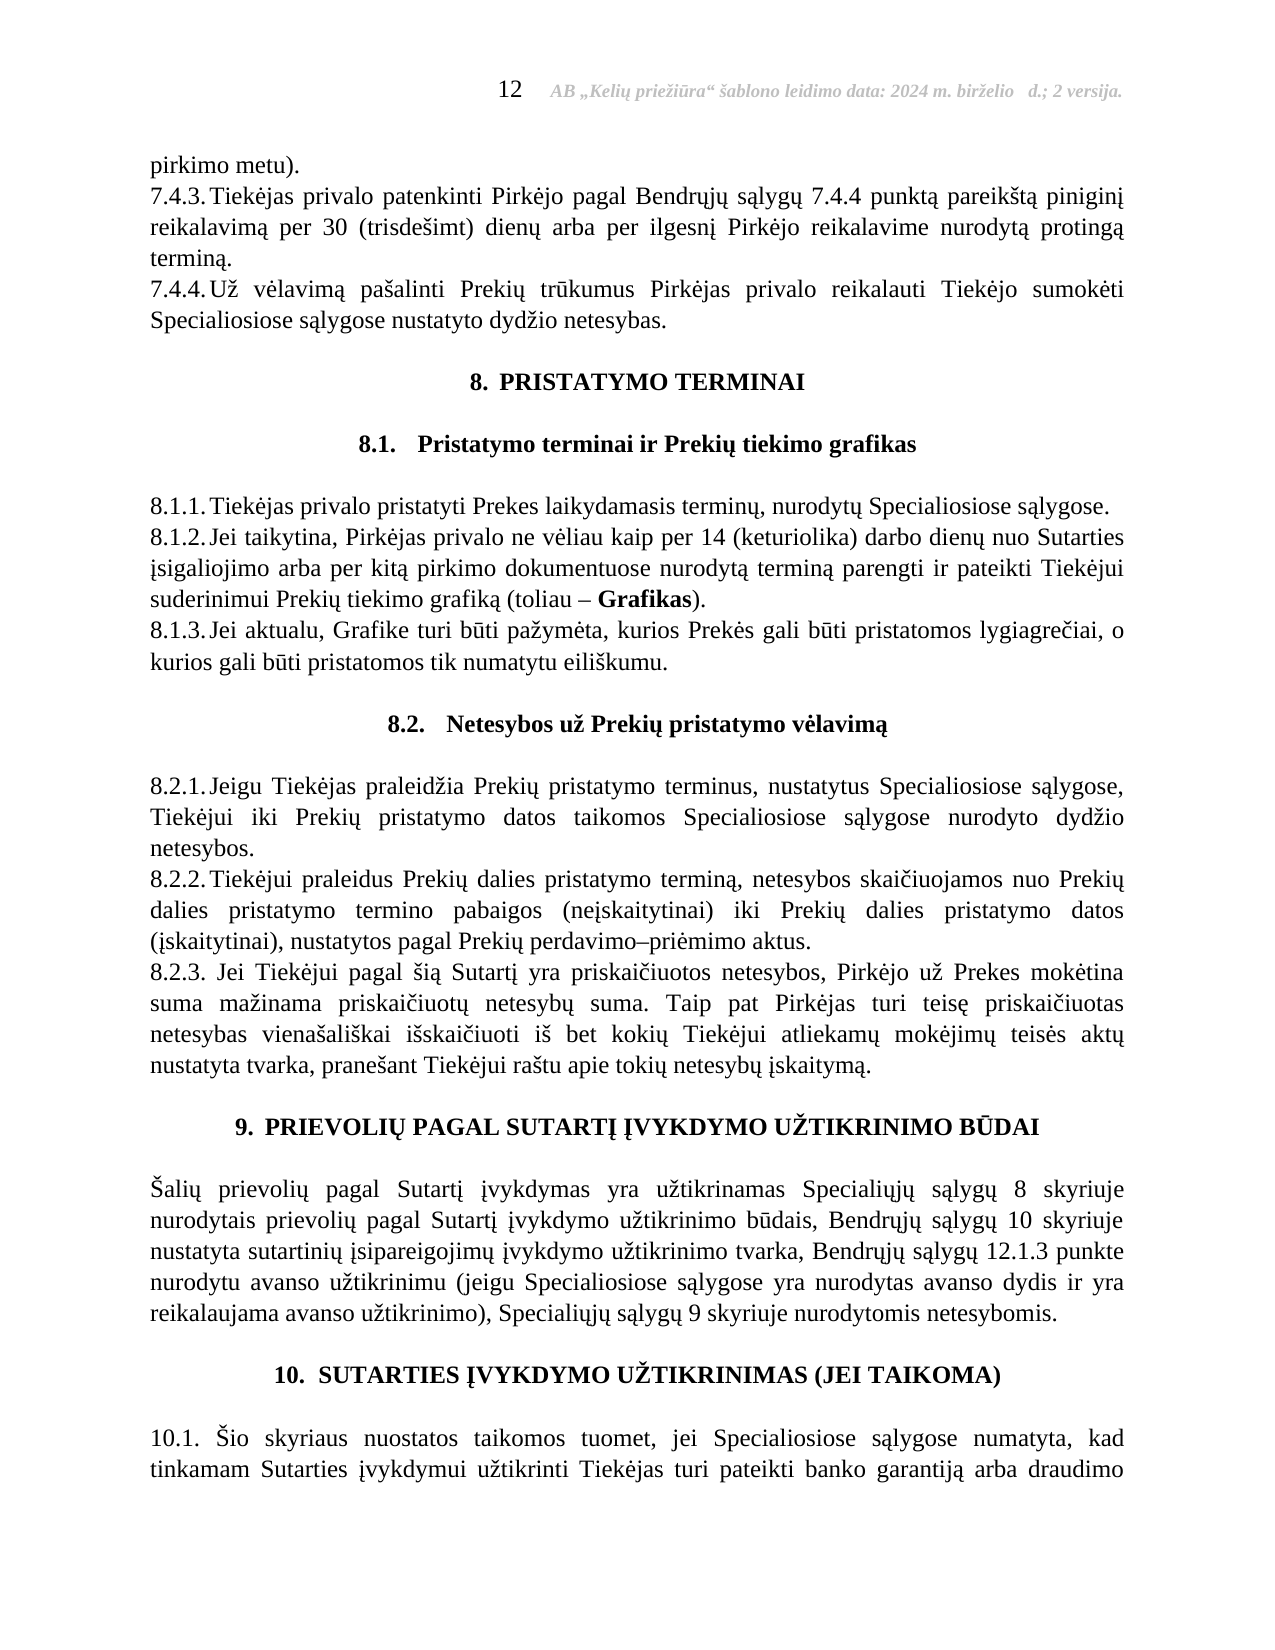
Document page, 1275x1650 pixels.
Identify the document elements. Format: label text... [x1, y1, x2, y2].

text 8.1.1. Tiekėjas privalo pristatyti Prekes laikydamasis terminų, nurodytų Specialiosiose sąlygose. [150, 491, 1125, 520]
text 8.1.3. Jei aktualu, Grafike turi būti pažymėta, kurios Prekės gali būti pristatomos lygiagrečiai, o kurios gali būti pristatomos tik numatytu eiliškumu. [150, 616, 1125, 675]
text Šalių prievolių pagal Sutartį įvykdymas yra užtikrinamas Specialiųjų sąlygų 8 skyriuje nurodytais prievolių pagal Sutartį įvykdymo užtikrinimo būdais, Bendrųjų sąlygų 10 skyriuje nustatyta sutartinių įsipareigojimų įvykdymo užtikrinimo tvarka, Bendrųjų sąlygų 12.1.3 punkte nurodytu avanso užtikrinimu (jeigu Specialiosiose sąlygose yra nurodytas avanso dydis ir yra reikalaujama avanso užtikrinimo), Specialiųjų sąlygų 9 skyriuje nurodytomis netesybomis. [150, 1174, 1125, 1327]
text 8.1.2. Jei taikytina, Pirkėjas privalo ne vėliau kaip per 14 (keturiolika) darbo dienų nuo Sutarties įsigaliojimo arba per kitą pirkimo dokumentuose nurodytą terminą parengti ir pateikti Tiekėjui suderinimui Prekių tiekimo grafiką (toliau – Grafikas). [150, 522, 1125, 613]
text 8.2. Netesybos už Prekių pristatymo vėlavimą [150, 709, 1125, 737]
text 8.2.3. Jei Tiekėjui pagal šią Sutartį yra priskaičiuotos netesybos, Pirkėjo už Prekes mokėtina suma mažinama priskaičiuotų netesybų suma. Taip pat Pirkėjas turi teisę priskaičiuotas netesybas vienašališkai išskaičiuoti iš bet kokių Tiekėjui atliekamų mokėjimų teisės aktų nustatyta tvarka, pranešant Tiekėjui raštu apie tokių netesybų įskaitymą. [150, 957, 1125, 1079]
text 8.2.2. Tiekėjui praleidus Prekių dalies pristatymo terminą, netesybos skaičiuojamos nuo Prekių dalies pristatymo termino pabaigos (neįskaitytinai) iki Prekių dalies pristatymo datos (įskaitytinai), nustatytos pagal Prekių perdavimo–priėmimo aktus. [150, 864, 1125, 955]
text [150, 150, 1125, 179]
text 8.2.1. Jeigu Tiekėjas praleidžia Prekių pristatymo terminus, nustatytus Specialiosiose sąlygose, Tiekėjui iki Prekių pristatymo datos taikomos Specialiosiose sąlygose nurodyto dydžio netesybos. [150, 771, 1125, 862]
text 7.4.3. Tiekėjas privalo patenkinti Pirkėjo pagal Bendrųjų sąlygų 7.4.4 punktą pareikštą piniginį reikalavimą per 30 (trisdešimt) dienų arba per ilgesnį Pirkėjo reikalavime nurodytą protingą terminą. [150, 181, 1125, 272]
text 8. PRISTATYMO terminai [150, 367, 1125, 396]
text 9. Prievolių pagal Sutartį įvykdymo užtikrinimo būdai [150, 1112, 1125, 1141]
text 7.4.4. Už vėlavimą pašalinti Prekių trūkumus Pirkėjas privalo reikalauti Tiekėjo sumokėti Specialiosiose sąlygose nustatyto dydžio netesybas. [150, 274, 1125, 334]
text 10. Sutarties įvykdymo užtikrinimas (JEI TAIKOMA) [150, 1361, 1125, 1389]
text 8.1. Pristatymo terminai ir Prekių tiekimo grafikas [150, 429, 1125, 458]
